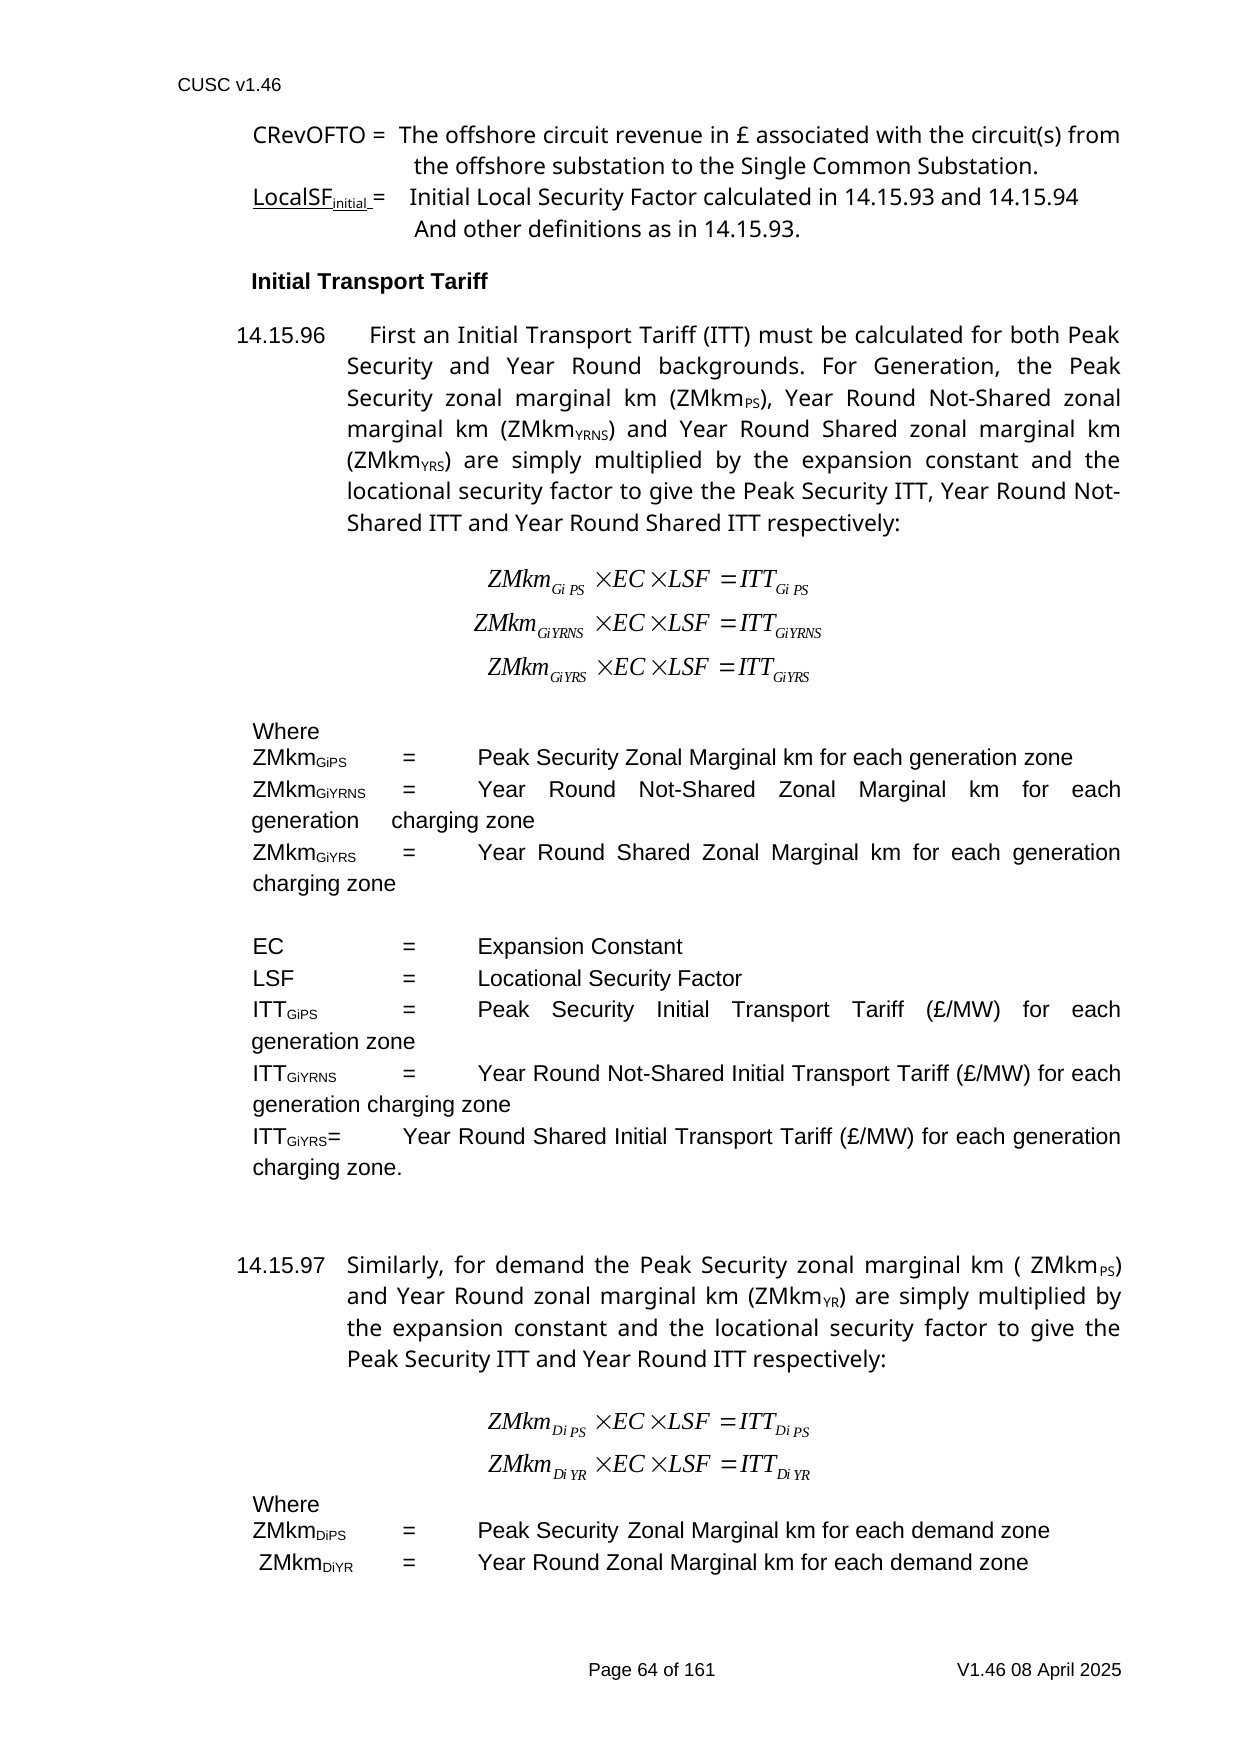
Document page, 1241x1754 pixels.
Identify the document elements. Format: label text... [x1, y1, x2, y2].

text EC = Expansion Constant [177, 933, 1121, 960]
text Where [177, 718, 1121, 744]
text And other definitions as in 14.15.93. [402, 212, 1121, 244]
list Similarly, for demand the Peak Security zonal marginal km ( ZMkmPS) and Year Round zonal marginal km (ZMkmYR) are simply multiplied by the expansion constant and the locational security factor to give the Peak Security ITT and Year Round ITT respectively: [236, 1249, 1121, 1374]
list First an Initial Transport Tariff (ITT) must be calculated for both Peak Security and Year Round backgrounds. For Generation, the Peak Security zonal marginal km (ZMkmPS), Year Round Not-Shared zonal marginal km (ZMkmYRNS) and Year Round Shared zonal marginal km (ZMkmYRS) are simply multiplied by the expansion constant and the locational security factor to give the Peak Security ITT, Year Round Not-Shared ITT and Year Round Shared ITT respectively: [236, 319, 1121, 538]
text CRevOFTO = The offshore circuit revenue in £ associated with the circuit(s) from the offshore substation to the Single Common Substation. [252, 119, 1121, 181]
subtitle Initial Transport Tariff [251, 268, 1121, 294]
text ZMkmDiPS = Peak Security Zonal Marginal km for each demand zone [177, 1517, 1121, 1543]
text LSF = Locational Security Factor [177, 965, 1121, 991]
text ZMkmGiYRS = Year Round Shared Zonal Marginal km for each generation charging zone [252, 839, 1121, 897]
text LocalSFinitial = Initial Local Security Factor calculated in 14.15.93 and 14.15.94 [177, 181, 1121, 212]
text ITTGiYRNS = Year Round Not-Shared Initial Transport Tariff (£/MW) for each generation charging zone [252, 1059, 1121, 1117]
text ZMkmGiPS = Peak Security Zonal Marginal km for each generation zone ZMkmGiYRNS = Year Round Not-Shared Zonal Marginal km for each generation charging zone [251, 744, 1121, 833]
text Where [177, 1491, 1121, 1517]
text ITTGiPS = Peak Security Initial Transport Tariff (£/MW) for each generation zone [251, 996, 1121, 1054]
text ZMkmDiYR = Year Round Zonal Marginal km for each demand zone [177, 1549, 1121, 1575]
text ITTGiYRS = Year Round Shared Initial Transport Tariff (£/MW) for each generation charging zone. [252, 1123, 1121, 1181]
